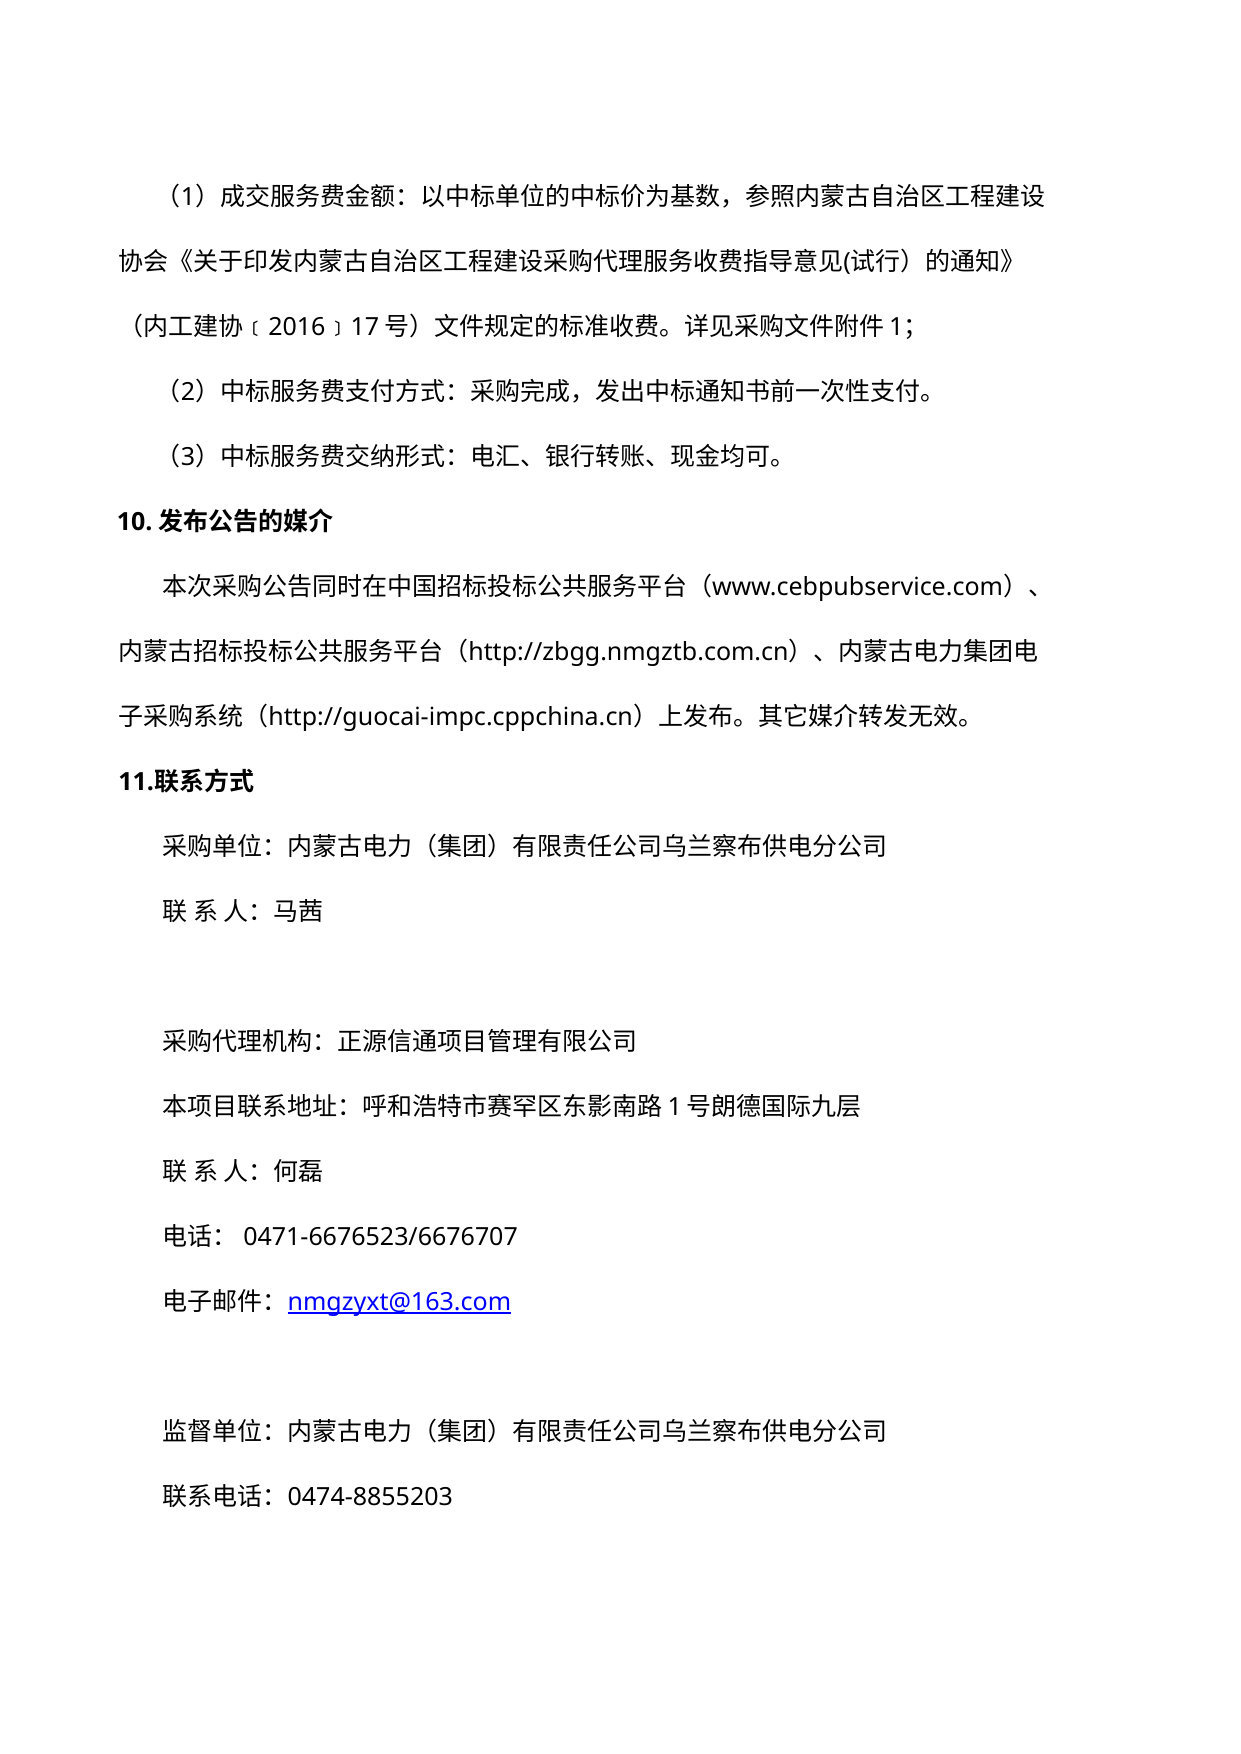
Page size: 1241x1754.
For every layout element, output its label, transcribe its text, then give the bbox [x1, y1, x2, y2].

text （1）成交服务费金额：以中标单位的中标价为基数，参照内蒙古自治区工程建设协会《关于印发内蒙古自治区工程建设采购代理服务收费指导意见(试行）的通知》（内工建协﹝2016﹞17号）文件规定的标准收费。详见采购文件附件1； [118, 162, 1054, 357]
text 监督单位：内蒙古电力（集团）有限责任公司乌兰察布供电分公司 [118, 1397, 1054, 1462]
text 采购单位：内蒙古电力（集团）有限责任公司乌兰察布供电分公司 [133, 812, 1054, 877]
text 电子邮件：nmgzyxt@163.com [133, 1267, 1054, 1332]
text 联系电话：0474-8855203 [133, 1462, 1054, 1527]
text 联 系 人：马茜 [133, 877, 1054, 942]
text 采购代理机构：正源信通项目管理有限公司 [133, 1007, 1054, 1072]
text 本项目联系地址：呼和浩特市赛罕区东影南路1号朗德国际九层 [133, 1072, 1054, 1137]
subtitle 10. 发布公告的媒介 [117, 487, 1054, 552]
text （2）中标服务费支付方式：采购完成，发出中标通知书前一次性支付。 [118, 357, 1054, 422]
text 11.联系方式 [118, 747, 1054, 812]
text 联 系 人：何磊 [133, 1137, 1054, 1202]
text 电话： 0471-6676523/6676707 [133, 1202, 1054, 1267]
text 本次采购公告同时在中国招标投标公共服务平台（www.cebpubservice.com）、内蒙古招标投标公共服务平台（http://zbgg.nmgztb.com.cn）、内蒙古电力集团电子采购系统（http://guocai-impc.cppchina.cn）上发布。其它媒介转发无效。 [118, 552, 1054, 747]
text （3）中标服务费交纳形式：电汇、银行转账、现金均可。 [118, 422, 1054, 487]
